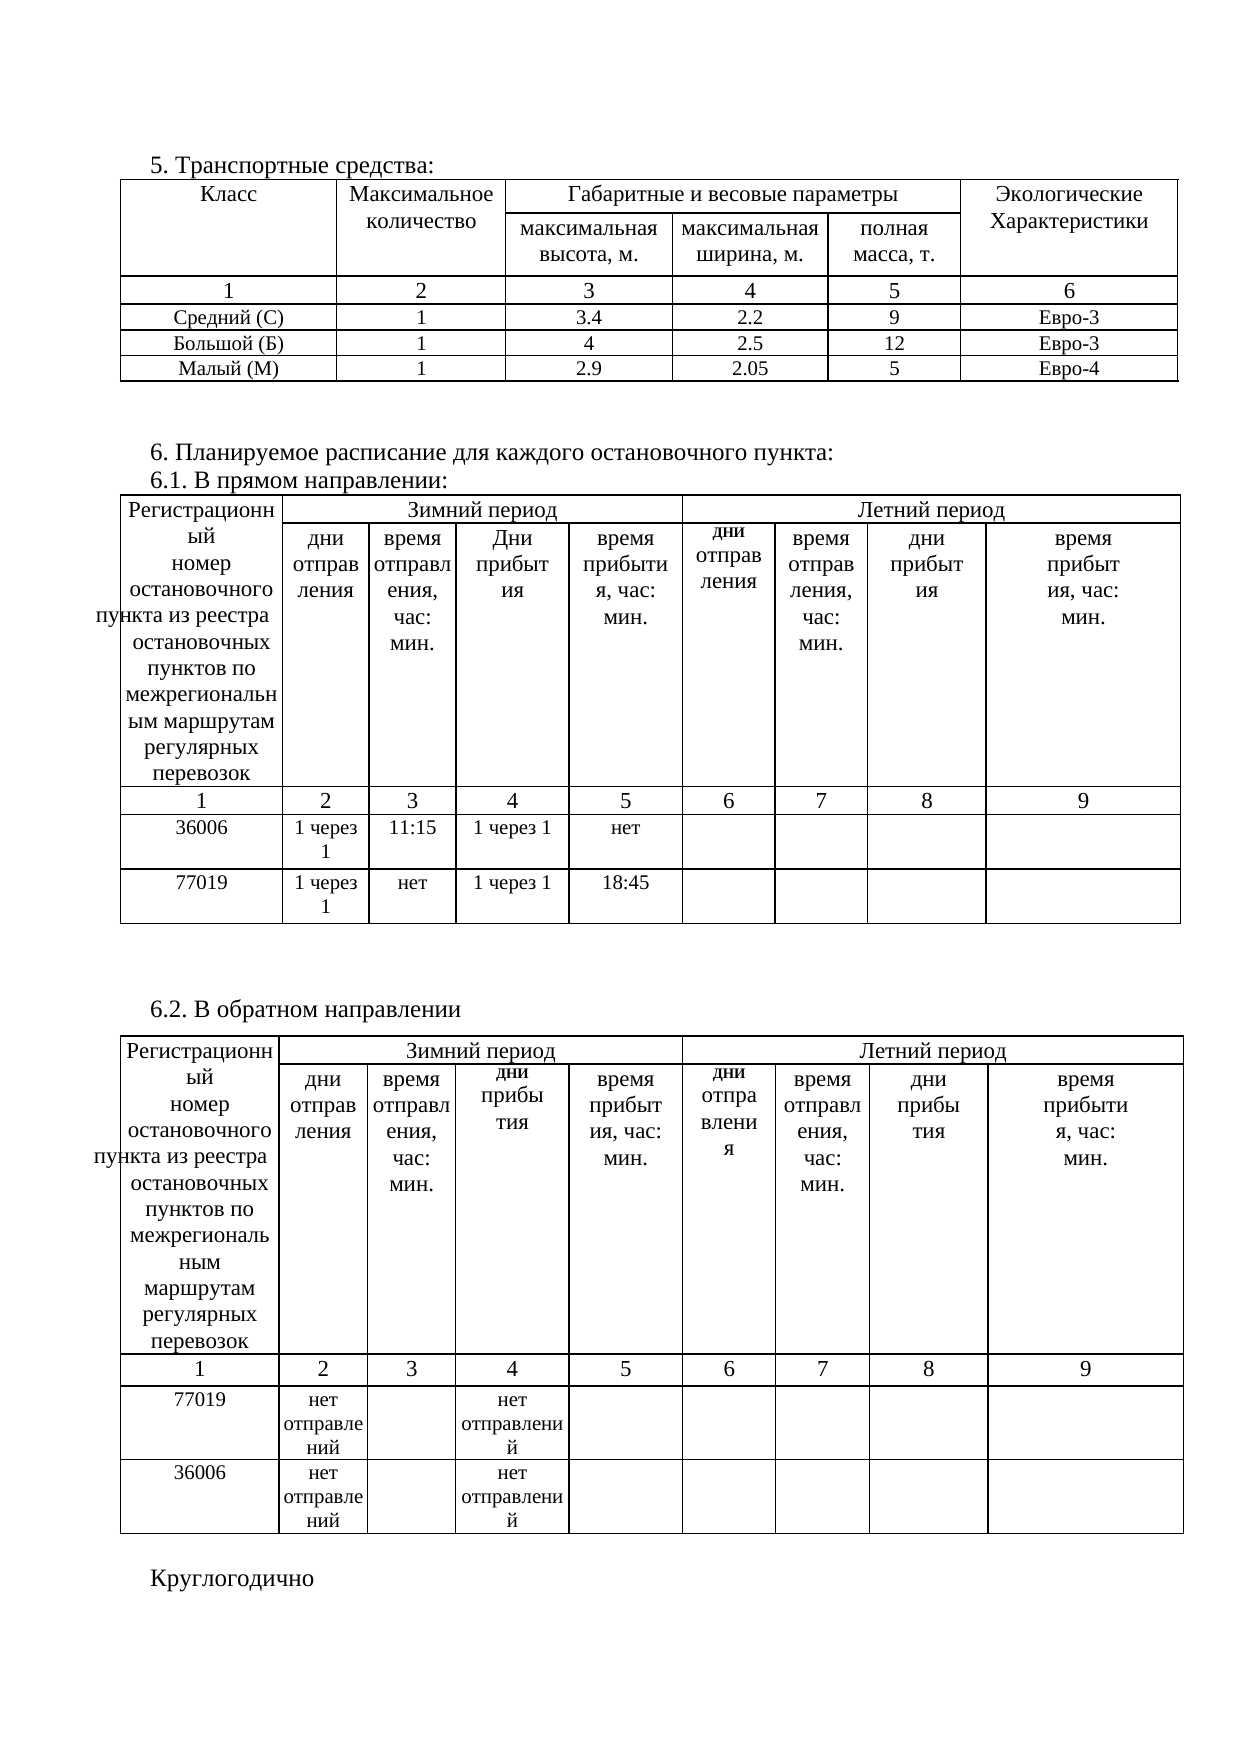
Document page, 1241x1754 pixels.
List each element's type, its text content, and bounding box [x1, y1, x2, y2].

table_cell 6 [961, 277, 1177, 303]
table_cell 5 [570, 1355, 682, 1385]
table_cell полная масса, т. [829, 214, 960, 275]
table_cell 36006 [121, 815, 282, 868]
table_cell Евро-3 [961, 305, 1177, 329]
table_cell 1 через 1 [283, 815, 368, 868]
table_cell нет [370, 870, 455, 922]
table_cell ДНИ отпра влени я [683, 1065, 775, 1353]
table_cell 5 [570, 787, 682, 814]
table_cell ДНИ отправ ления [683, 524, 774, 786]
table_cell [870, 1460, 987, 1532]
table_cell [989, 1460, 1183, 1532]
table_header Зимний период [283, 496, 682, 522]
table_cell [368, 1387, 455, 1459]
table_cell [987, 870, 1180, 922]
table_cell 3 [506, 277, 672, 303]
table_header Летний период [683, 496, 1180, 522]
table_cell 1 через 1 [457, 870, 568, 922]
table_cell 1 [337, 356, 505, 380]
table_cell [776, 815, 867, 868]
table_cell 2.2 [673, 305, 827, 329]
table_cell дни прибы тия [870, 1065, 987, 1353]
table_cell 3 [370, 787, 455, 814]
table_cell 5 [829, 356, 960, 380]
table_cell 6 [683, 1355, 775, 1385]
table_cell 4 [456, 1355, 568, 1385]
text Круглогодично [150, 1563, 1090, 1592]
table_cell 1 [337, 305, 505, 329]
table_cell [870, 1387, 987, 1459]
table_cell [683, 1387, 775, 1459]
table_cell время отправл ения, час: мин. [776, 1065, 869, 1353]
table_cell 18:45 [570, 870, 682, 922]
table_header Регистрационный номер остановочного пункта из реестра остановочных пунктов по межрегиональным маршрутам регулярных перевозок [121, 1037, 278, 1353]
table_cell дни прибыт ия [868, 524, 985, 786]
table_cell дни отправ ления [283, 524, 368, 786]
table_cell Средний (С) [121, 305, 336, 329]
table_header Летний период [683, 1037, 1183, 1063]
table_cell Большой (Б) [121, 331, 336, 354]
table_cell 11:15 [370, 815, 455, 868]
table_header Зимний период [280, 1037, 682, 1063]
table_cell максимальная ширина, м. [673, 214, 827, 275]
table_cell 4 [673, 277, 827, 303]
table_cell нет [570, 815, 682, 868]
table_cell время отправл ения, час: мин. [370, 524, 455, 786]
table_cell 2 [280, 1355, 367, 1385]
table_cell 8 [868, 787, 985, 814]
table_cell [868, 870, 985, 922]
table_cell [868, 815, 985, 868]
table_header Габаритные и весовые параметры [506, 180, 960, 212]
table_cell время отправ ления, час: мин. [776, 524, 867, 786]
table_cell [776, 1460, 869, 1532]
table_cell [683, 1460, 775, 1532]
table_cell 2 [337, 277, 505, 303]
table_cell [776, 1387, 869, 1459]
table_cell Евро-3 [961, 331, 1177, 354]
table_cell [776, 870, 867, 922]
text 6.2. В обратном направлении [150, 994, 1090, 1023]
table_header Класс [121, 180, 336, 275]
table_cell 8 [870, 1355, 987, 1385]
table_cell 5 [829, 277, 960, 303]
text 6. Планируемое расписание для каждого остановочного пункта: [150, 437, 1090, 466]
table_cell [368, 1460, 455, 1532]
table_cell нет отправлений [456, 1387, 568, 1459]
table_header Экологические Характеристики [961, 180, 1177, 275]
table_cell 9 [829, 305, 960, 329]
table_cell 9 [989, 1355, 1183, 1385]
table_cell 2.05 [673, 356, 827, 380]
table_cell 36006 [121, 1460, 278, 1532]
table_header Максимальное количество [337, 180, 505, 275]
table_cell 4 [506, 331, 672, 354]
table_cell 77019 [121, 1387, 278, 1459]
table_header Регистрационный номер остановочного пункта из реестра остановочных пунктов по межрегиональным маршрутам регулярных перевозок [121, 496, 282, 786]
table_cell 1 [121, 1355, 278, 1385]
table_cell [683, 815, 774, 868]
text 6.1. В прямом направлении: [150, 466, 1090, 494]
table_cell [683, 870, 774, 922]
table_cell время прибыти я, час: мин. [570, 524, 682, 786]
table_cell 4 [457, 787, 568, 814]
table_cell Малый (М) [121, 356, 336, 380]
table_cell 6 [683, 787, 774, 814]
table_cell нет отправлений [456, 1460, 568, 1532]
table_cell 1 через 1 [457, 815, 568, 868]
table_cell дни отправ ления [280, 1065, 367, 1353]
table_cell 2.9 [506, 356, 672, 380]
table_cell Дни прибыт ия [457, 524, 568, 786]
table_cell 1 [121, 787, 282, 814]
table_cell 2.5 [673, 331, 827, 354]
table_cell 77019 [121, 870, 282, 922]
table_cell 1 [337, 331, 505, 354]
table_cell время прибыт ия, час: мин. [570, 1065, 682, 1353]
table_cell нет отправлений [280, 1387, 367, 1459]
table_cell 1 через 1 [283, 870, 368, 922]
table_cell 1 [121, 277, 336, 303]
table_cell Евро-4 [961, 356, 1177, 380]
table_cell нет отправлений [280, 1460, 367, 1532]
table_cell 2 [283, 787, 368, 814]
table_cell максимальная высота, м. [506, 214, 672, 275]
table_cell время отправл ения, час: мин. [368, 1065, 455, 1353]
table_cell [987, 815, 1180, 868]
table_cell 12 [829, 331, 960, 354]
table_cell 3 [368, 1355, 455, 1385]
table_cell время прибыти я, час: мин. [989, 1065, 1183, 1353]
table_cell ДНИ прибы тия [456, 1065, 568, 1353]
table_cell 7 [776, 787, 867, 814]
table_cell 9 [987, 787, 1180, 814]
table_cell время прибыт ия, час: мин. [987, 524, 1180, 786]
table_cell [989, 1387, 1183, 1459]
table_cell 3.4 [506, 305, 672, 329]
table_cell [570, 1460, 682, 1532]
text 5. Транспортные средства: [150, 150, 1090, 179]
table_cell 7 [776, 1355, 869, 1385]
table_cell [570, 1387, 682, 1459]
